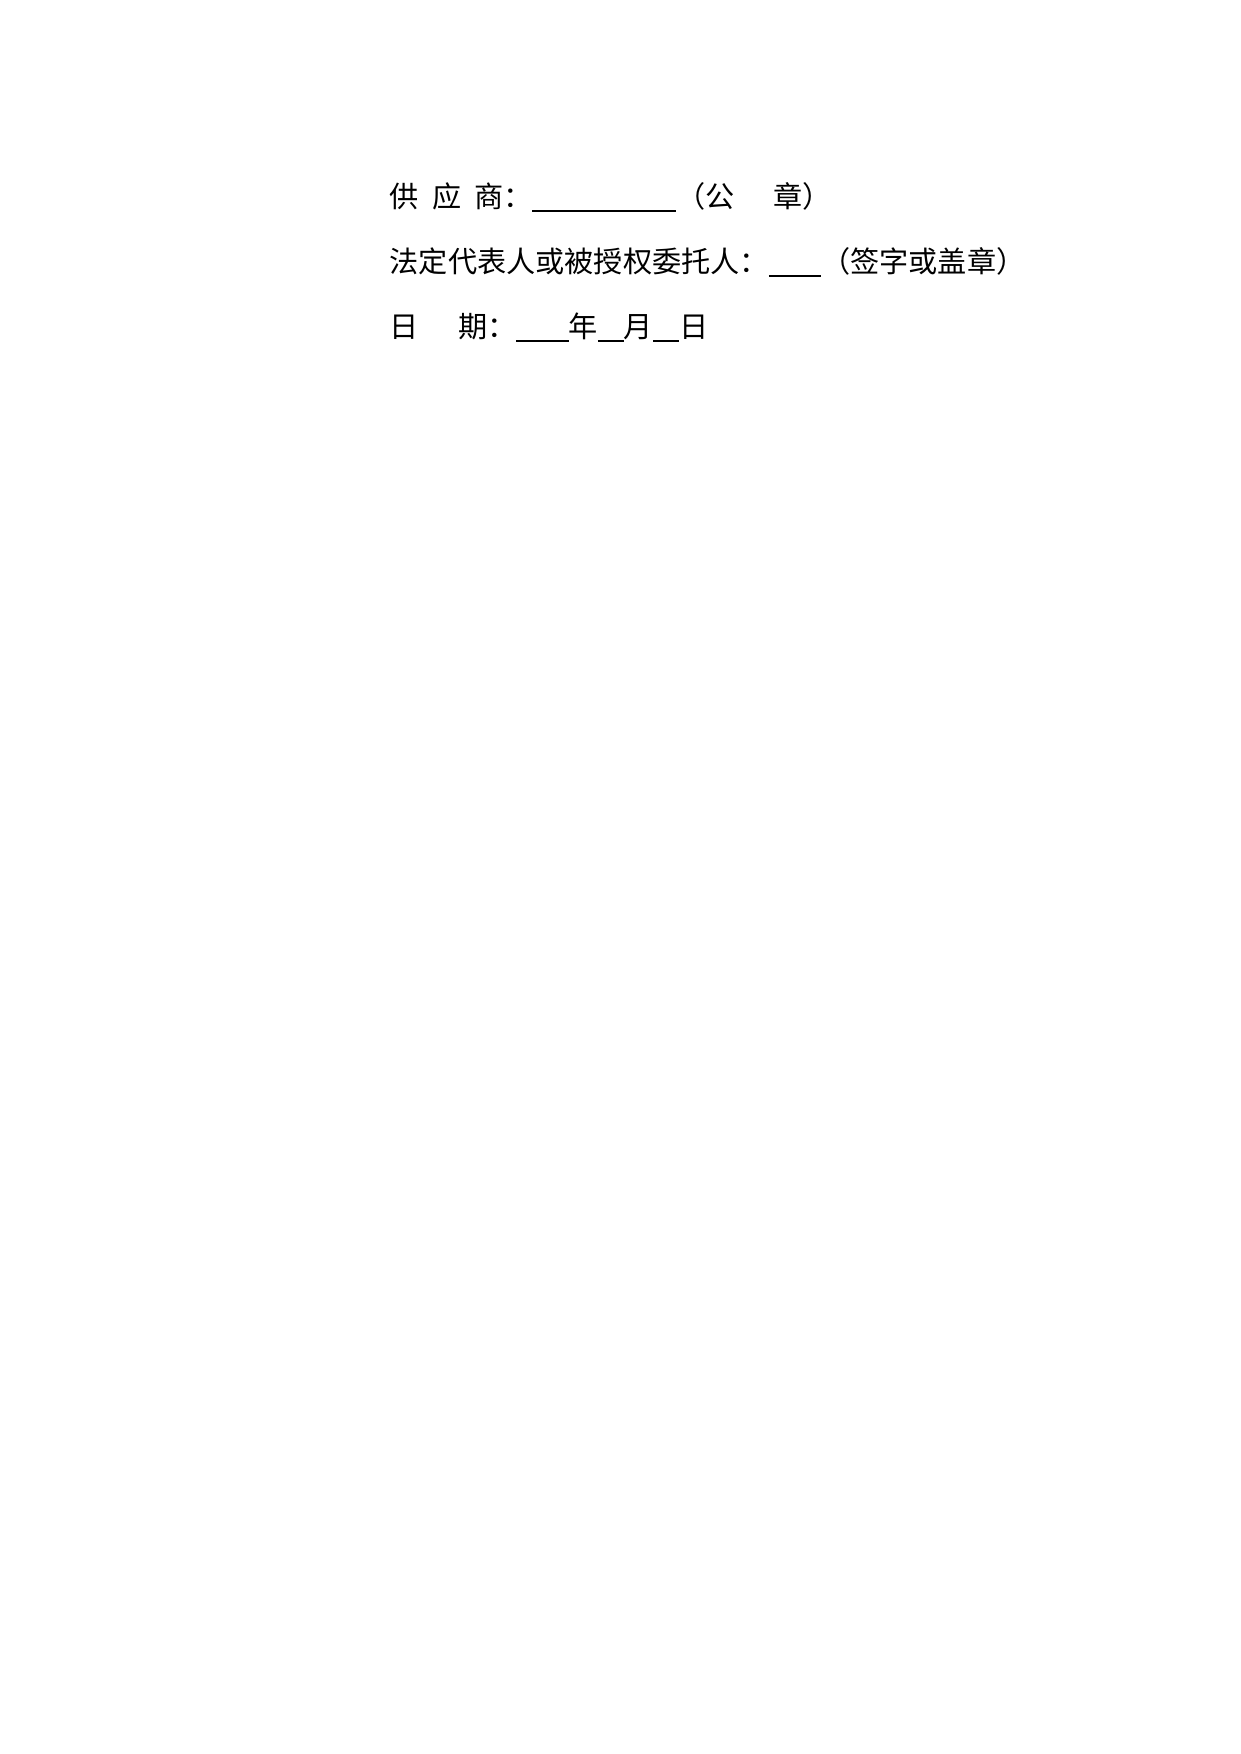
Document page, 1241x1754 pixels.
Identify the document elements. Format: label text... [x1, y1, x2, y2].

text 日 期： 年 月 日 [112, 292, 1128, 357]
text 法定代表人或被授权委托人： （签字或盖章） [112, 227, 1128, 292]
text 供 应 商： （公 章） [112, 162, 1128, 227]
